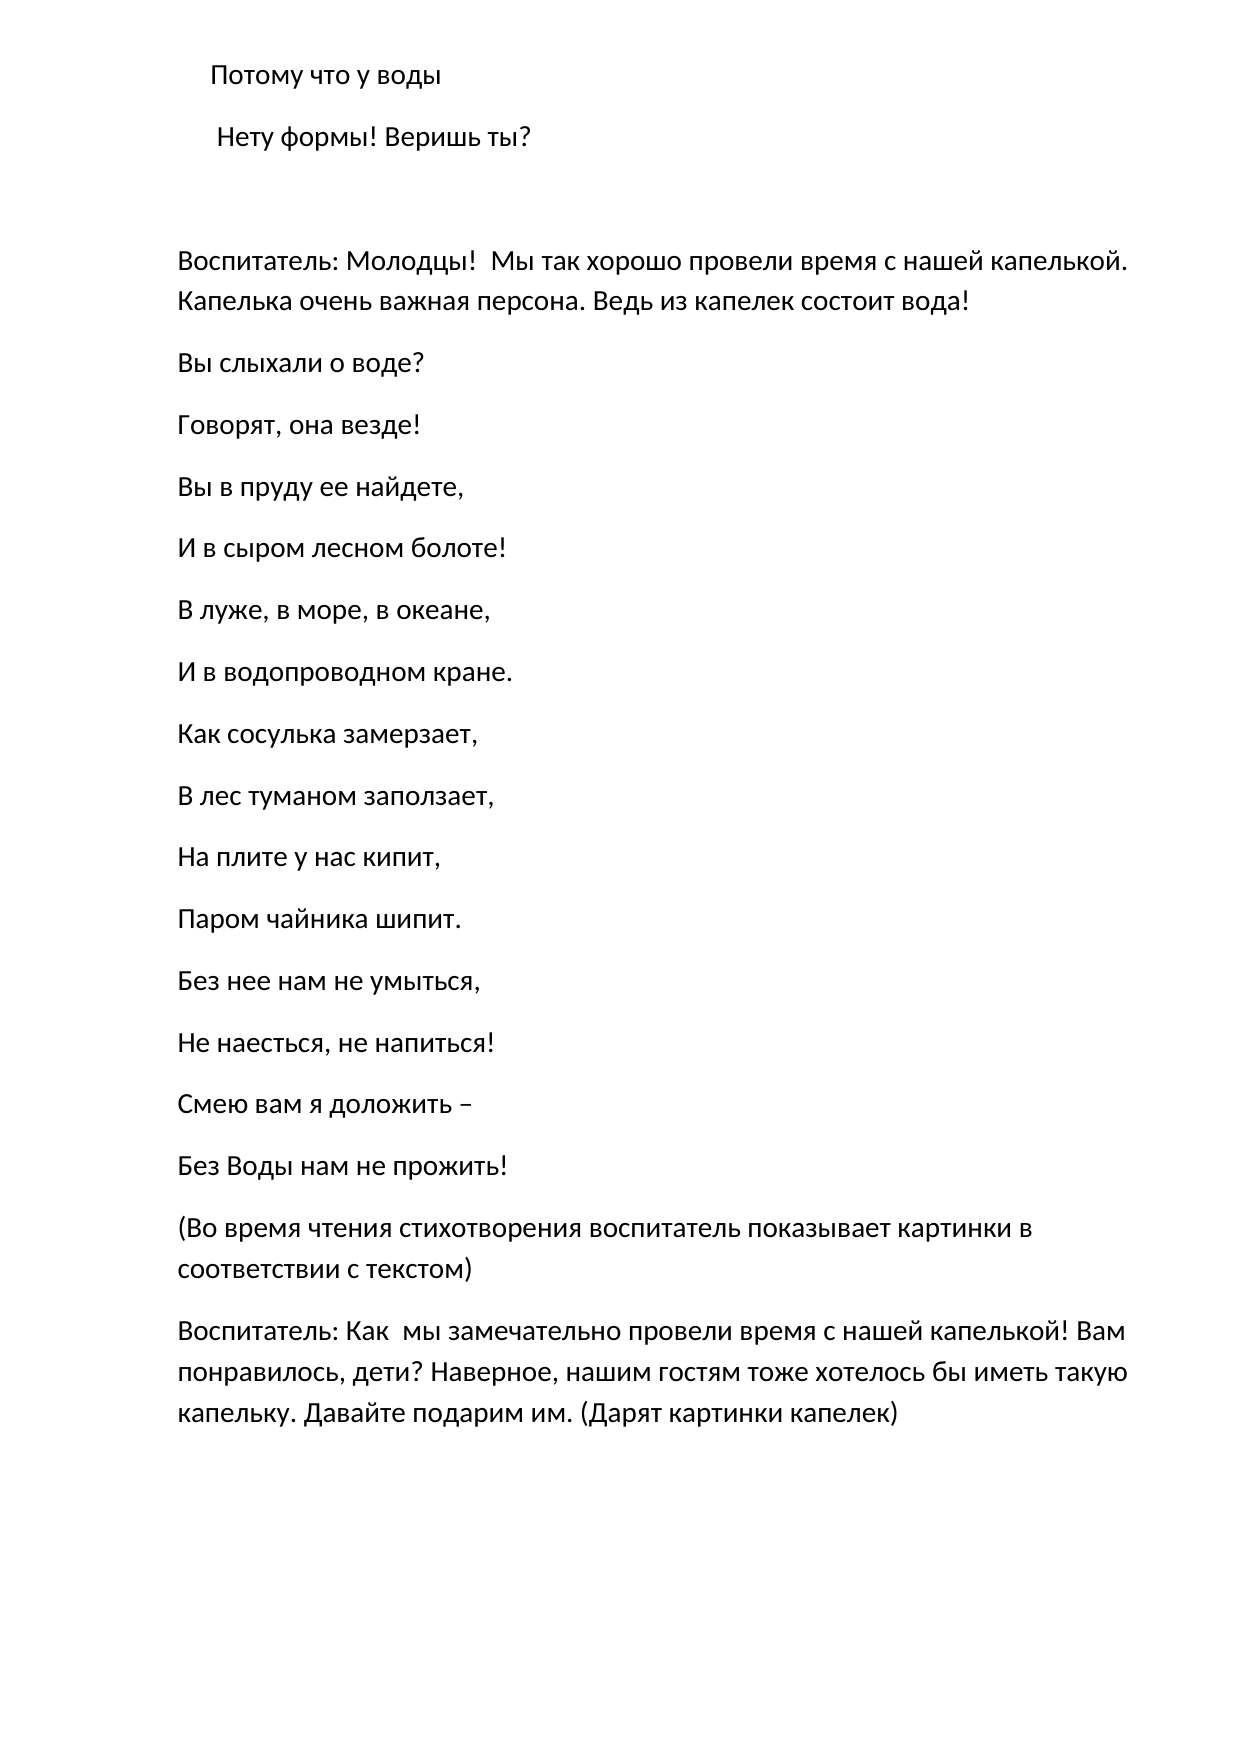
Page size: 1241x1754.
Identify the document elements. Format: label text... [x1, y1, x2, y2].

text Воспитатель: Как мы замечательно провели время с нашей капелькой! Вам понравилось, дети? Наверное, нашим гостям тоже хотелось бы иметь такую капельку. Давайте подарим им. (Дарят картинки капелек) [177, 1312, 1152, 1429]
text Не наесться, не напиться! [177, 1024, 1152, 1059]
text Потому что у воды [177, 56, 1152, 92]
text И в водопроводном кране. [177, 653, 1152, 689]
text В лес туманом заползает, [177, 777, 1152, 812]
text Без Воды нам не прожить! [177, 1147, 1152, 1183]
text Как сосулька замерзает, [177, 715, 1152, 751]
text На плите у нас кипит, [177, 838, 1152, 874]
text Воспитатель: Молодцы! Мы так хорошо провели время с нашей капелькой. Капелька очень важная персона. Ведь из капелек состоит вода! [177, 242, 1152, 318]
text Нету формы! Веришь ты? [177, 118, 1152, 154]
text В луже, в море, в океане, [177, 591, 1152, 627]
text (Во время чтения стихотворения воспитатель показывает картинки в соответствии с текстом) [177, 1209, 1152, 1286]
text Паром чайника шипит. [177, 900, 1152, 936]
text Вы слыхали о воде? [177, 344, 1152, 380]
text Смею вам я доложить – [177, 1086, 1152, 1121]
text Говорят, она везде! [177, 406, 1152, 442]
text Без нее нам не умыться, [177, 962, 1152, 998]
text Вы в пруду ее найдете, [177, 468, 1152, 503]
text И в сыром лесном болоте! [177, 529, 1152, 565]
